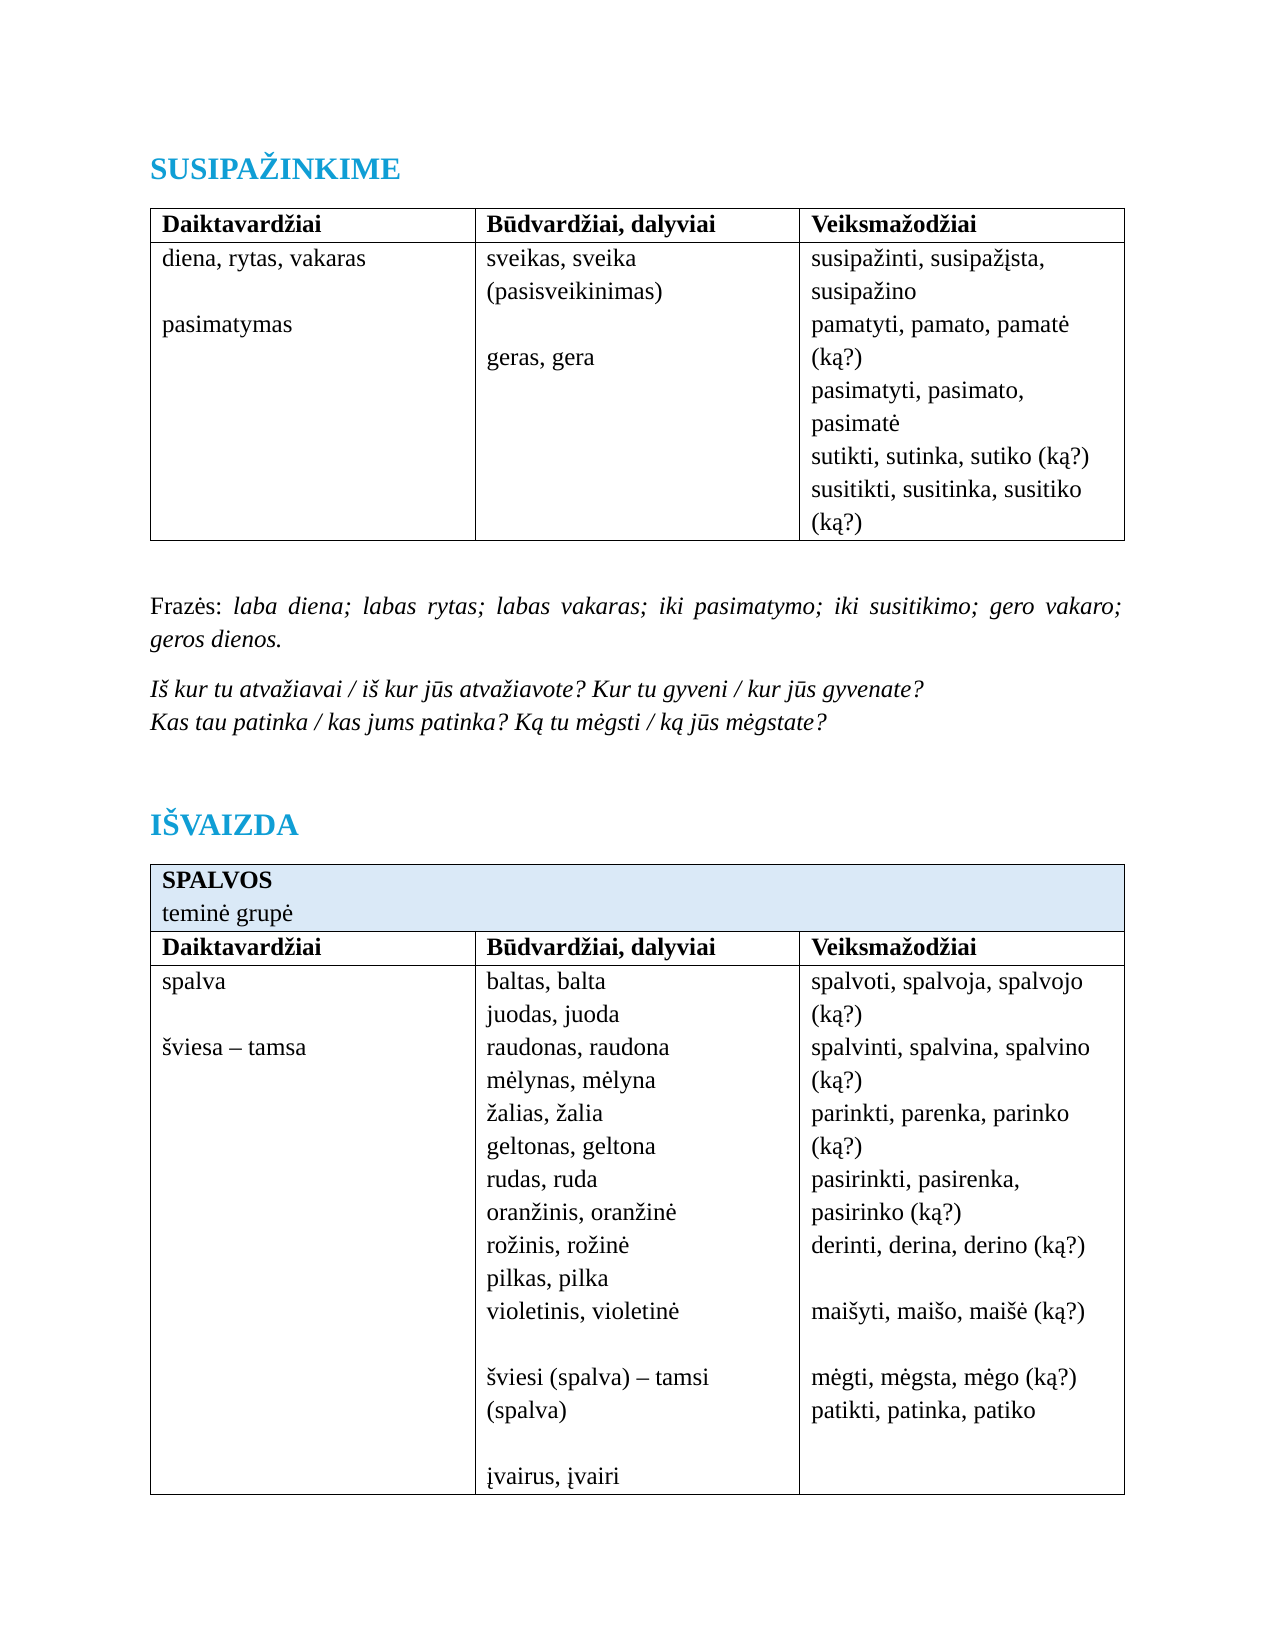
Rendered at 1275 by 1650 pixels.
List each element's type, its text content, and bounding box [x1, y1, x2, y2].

text IŠVAIZDA [150, 806, 1125, 842]
table_cell sveikas, sveika (pasisveikinimas) geras, gera [476, 243, 799, 540]
text Kas tau patinka / kas jums patinka? Ką tu mėgsti / ką jūs mėgstate? [150, 707, 1125, 735]
table_header Būdvardžiai, dalyviai [476, 209, 799, 242]
table_cell susipažinti, susipažįsta, susipažino pamatyti, pamato, pamatė (ką?) pasimatyti, pasimato, pasimatė sutikti, sutinka, sutiko (ką?) susitikti, susitinka, susitiko (ką?) [800, 243, 1124, 540]
table_cell Būdvardžiai, dalyviai [476, 932, 799, 965]
table_cell spalvoti, spalvoja, spalvojo (ką?) spalvinti, spalvina, spalvino (ką?) parinkti, parenka, parinko (ką?) pasirinkti, pasirenka, pasirinko (ką?) derinti, derina, derino (ką?) maišyti, maišo, maišė (ką?) mėgti, mėgsta, mėgo (ką?) patikti, patinka, patiko [800, 966, 1124, 1494]
table_cell Daiktavardžiai [151, 932, 475, 965]
text Iš kur tu atvažiavai / iš kur jūs atvažiavote? Kur tu gyveni / kur jūs gyvenate? [150, 674, 1125, 702]
table_cell Veiksmažodžiai [800, 932, 1124, 965]
table_cell spalva šviesa – tamsa [151, 966, 475, 1494]
table_cell diena, rytas, vakaras pasimatymas [151, 243, 475, 540]
table_header Daiktavardžiai [151, 209, 475, 242]
text SUSIPAŽINKIME [150, 150, 1125, 186]
table_header Veiksmažodžiai [800, 209, 1124, 242]
text Frazės: laba diena; labas rytas; labas vakaras; iki pasimatymo; iki susitikimo; gero vakaro; geros dienos. [150, 591, 1125, 653]
table_cell baltas, balta juodas, juoda raudonas, raudona mėlynas, mėlyna žalias, žalia geltonas, geltona rudas, ruda oranžinis, oranžinė rožinis, rožinė pilkas, pilka violetinis, violetinė šviesi (spalva) – tamsi (spalva) įvairus, įvairi [476, 966, 799, 1494]
table_header SPALVOS teminė grupė [151, 865, 1124, 931]
